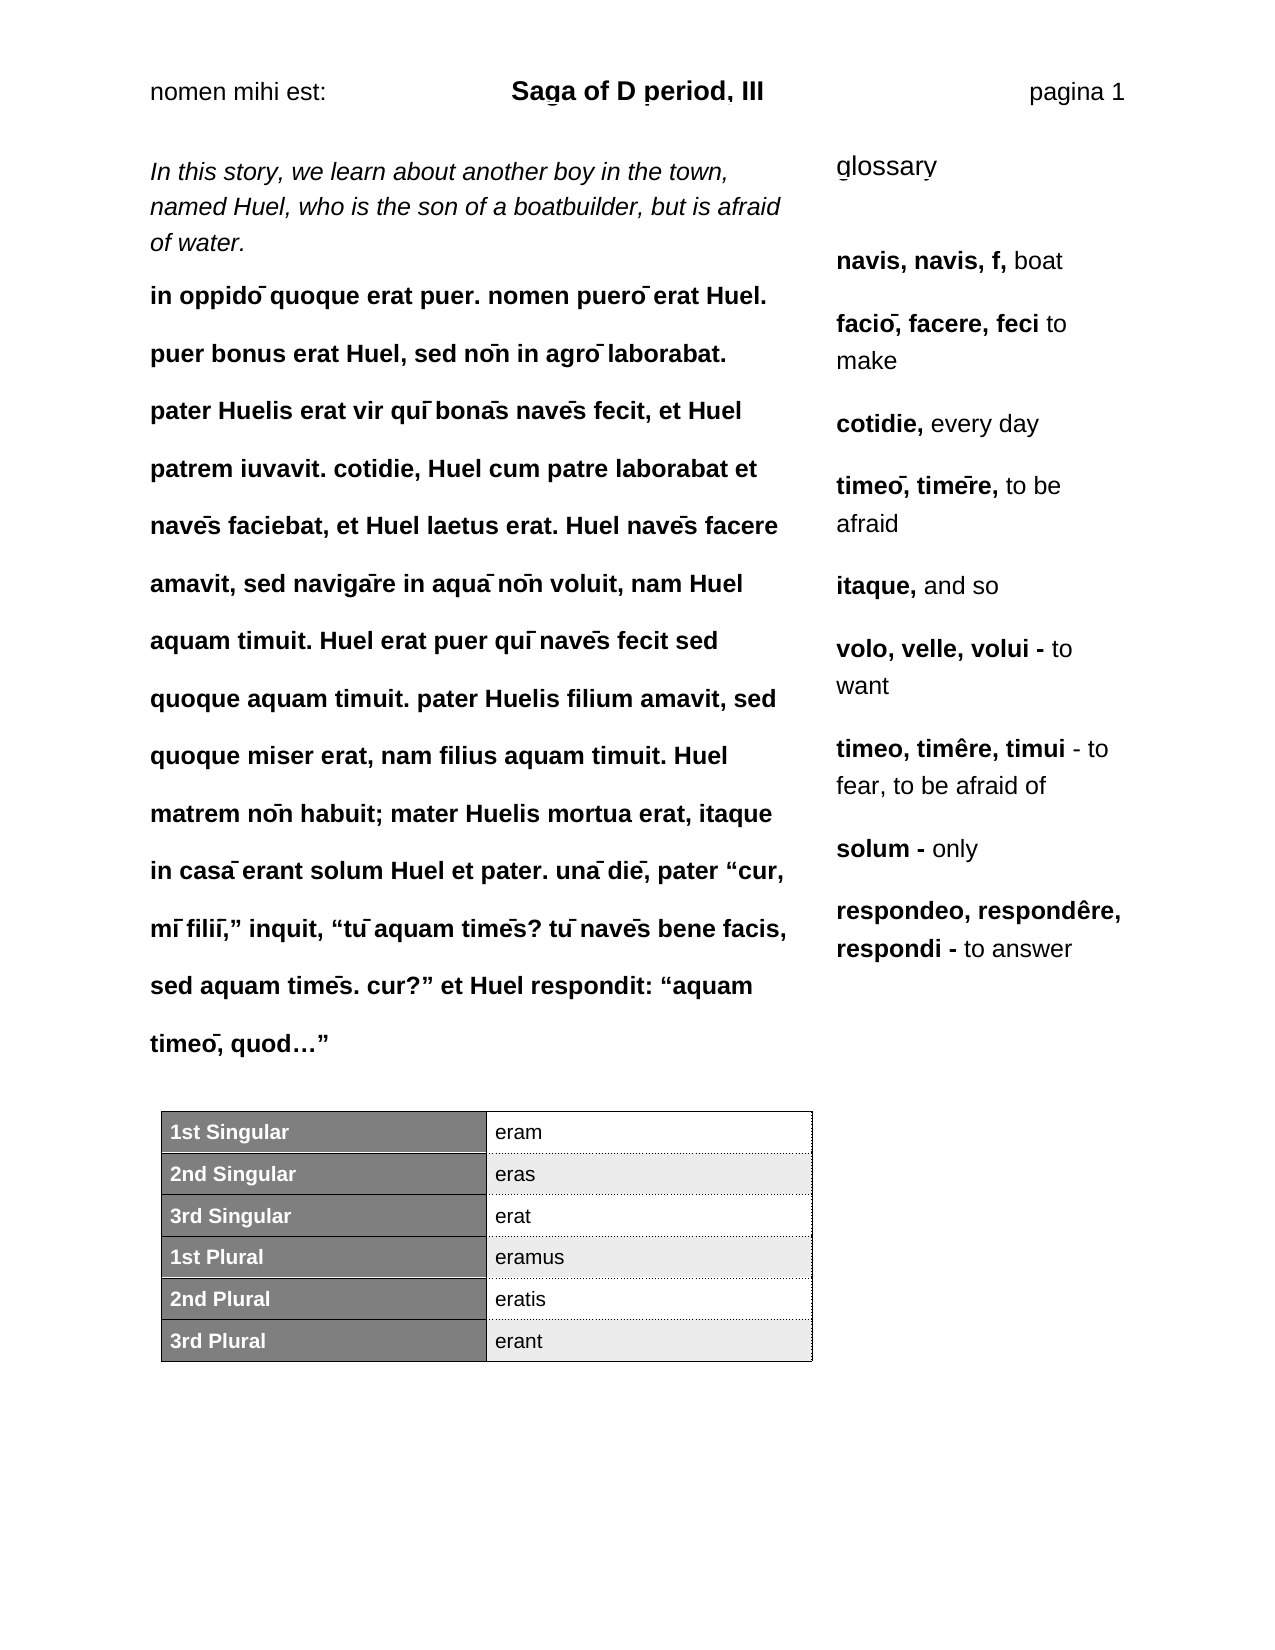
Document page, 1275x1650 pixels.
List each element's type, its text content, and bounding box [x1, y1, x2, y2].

text timeo, timêre, timui - to fear, to be afraid of [836, 725, 1125, 800]
text cotidie, every day [836, 400, 1125, 437]
table_cell 3rd Singular [162, 1195, 486, 1236]
text volo, velle, volui - to want [836, 625, 1125, 700]
table_cell eras [487, 1153, 812, 1194]
table_cell erat [487, 1194, 812, 1236]
text itaque, and so [836, 562, 1125, 600]
text solum - only [836, 825, 1125, 862]
table_cell 2nd Singular [162, 1154, 486, 1194]
text navis, navis, f, boat [836, 237, 1125, 275]
table_cell 1st Plural [162, 1237, 486, 1277]
table_header 1st Singular [162, 1112, 486, 1152]
table_cell erant [487, 1319, 812, 1361]
table_cell 2nd Plural [162, 1279, 486, 1319]
table_header eram [487, 1112, 812, 1152]
text glossary [836, 150, 1125, 181]
text In this story, we learn about another boy in the town, named Huel, who is the son of a boatbuilder, but is afraid of water. [150, 150, 787, 256]
text in oppidō quoque erat puer. nomen puerō erat Huel. puer bonus erat Huel, sed nōn in agrō laborabat. pater Huelis erat vir quī bonās navēs fecit, et Huel patrem iuvavit. cotidie, Huel cum patre laborabat et navēs faciebat, et Huel laetus erat. Huel navēs facere amavit, sed navigāre in aquā nōn voluit, nam Huel aquam timuit. Huel erat puer quī navēs fecit sed quoque aquam timuit. pater Huelis filium amavit, sed quoque miser erat, nam filius aquam timuit. Huel matrem nōn habuit; mater Huelis mortua erat, itaque in casā erant solum Huel et pater. unā diē, pater “cur, mī filiī,” inquit, “tū aquam timēs? tū navēs bene facis, sed aquam timēs. cur?” et Huel respondit: “aquam timeō, quod…” [150, 281, 787, 1057]
text faciō, facere, feci to make [836, 300, 1125, 375]
table_cell eramus [487, 1236, 812, 1277]
text timeō, timēre, to be afraid [836, 462, 1125, 537]
table_cell 3rd Plural [162, 1320, 486, 1361]
table_cell eratis [487, 1278, 812, 1319]
text respondeo, respondêre, respondi - to answer [836, 887, 1125, 962]
